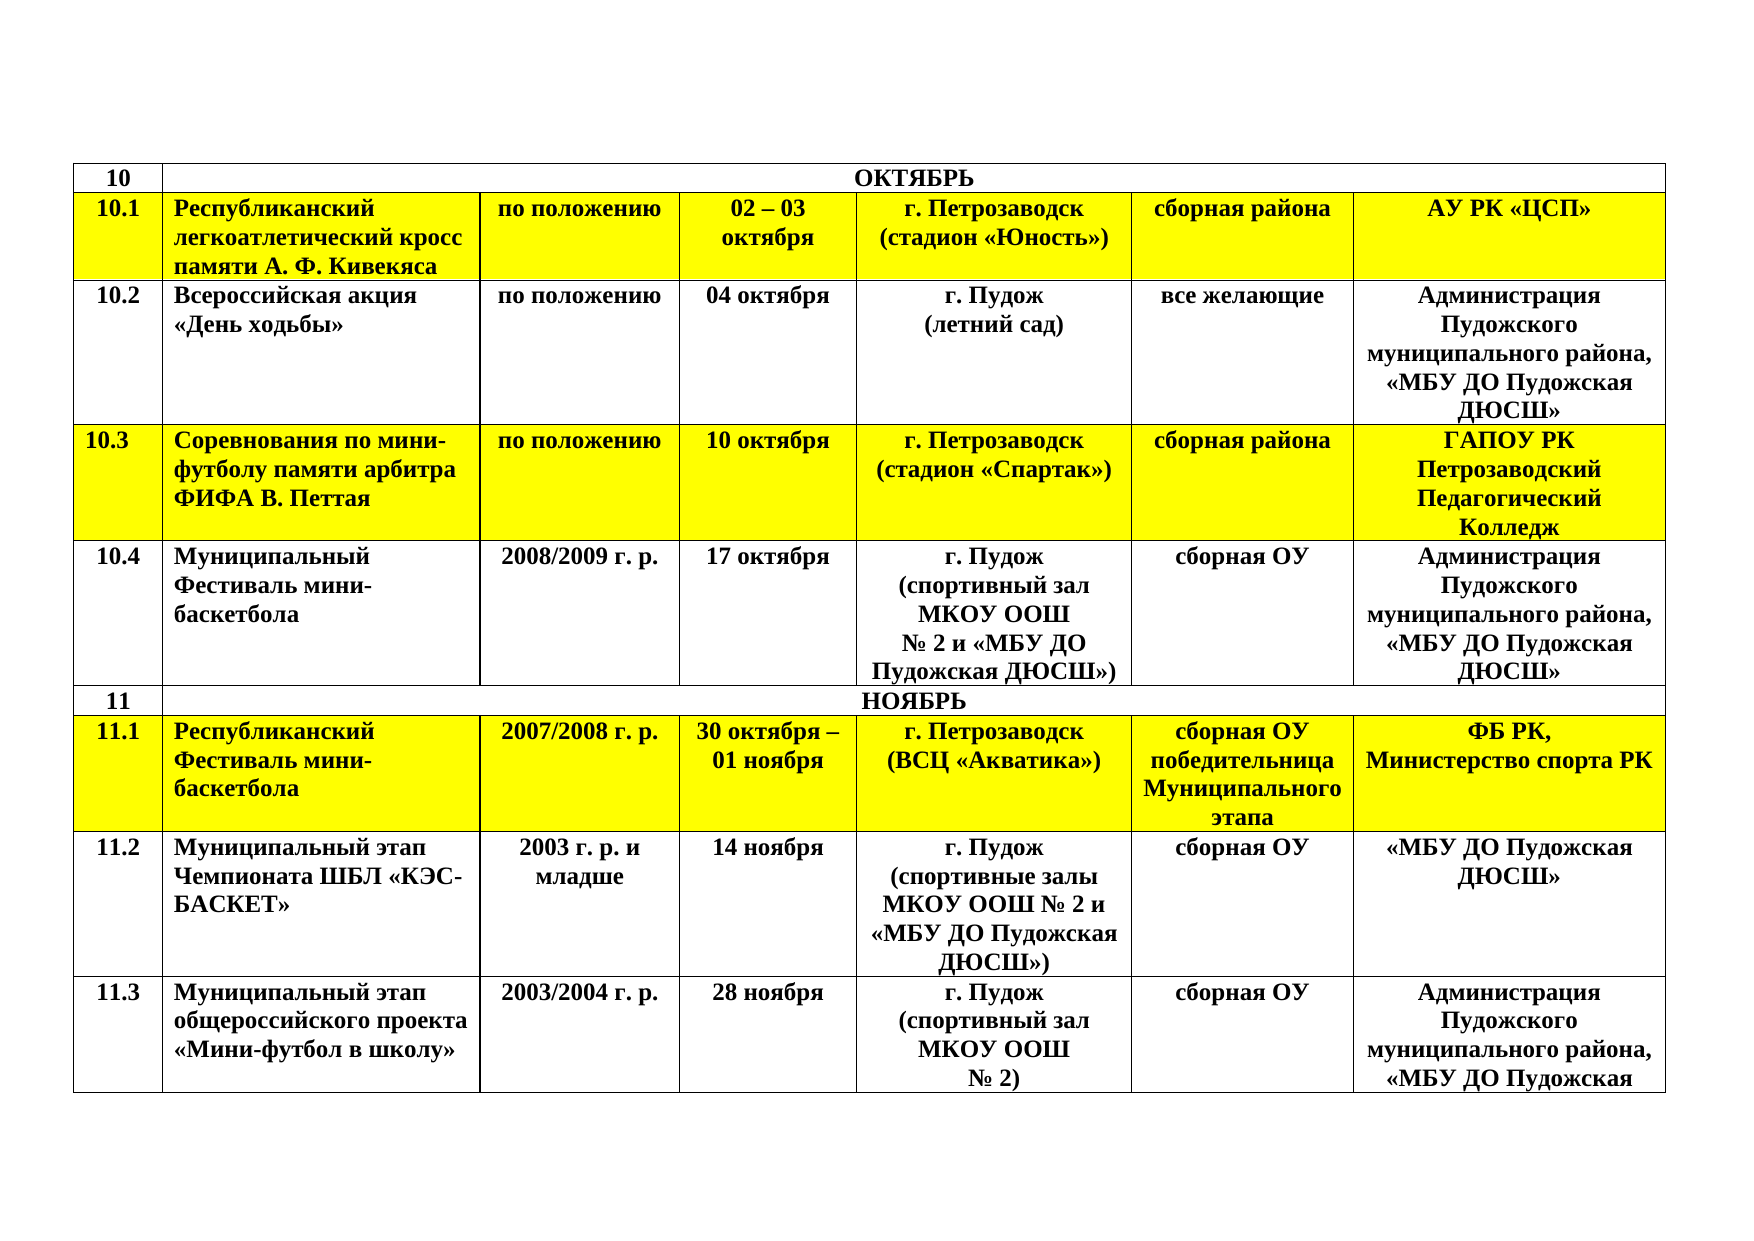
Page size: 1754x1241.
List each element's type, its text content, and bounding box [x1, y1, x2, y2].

table_cell 11.3 [74, 977, 162, 1092]
table_cell Муниципальный этап Чемпионата ШБЛ «КЭС-БАСКЕТ» [163, 832, 479, 976]
table_cell сборная ОУ [1132, 541, 1353, 685]
table_cell 11 [74, 686, 162, 715]
table_cell 14 ноября [680, 832, 856, 976]
table_cell по положению [481, 281, 679, 424]
table_cell Администрация Пудожского муниципального района, «МБУ ДО Пудожская ДЮСШ» [1354, 541, 1665, 685]
table_cell Соревнования по мини-футболу памяти арбитра ФИФА В. Петтая [163, 425, 479, 540]
table_cell 2008/2009 г. р. [481, 541, 679, 685]
table_cell все желающие [1132, 281, 1353, 424]
table_cell ОКТЯБРЬ [163, 164, 1665, 192]
table_cell 02 – 03 октября [680, 193, 856, 279]
table_cell сборная ОУ [1132, 832, 1353, 976]
table_cell сборная района [1132, 193, 1353, 279]
table_cell 10.1 [74, 193, 162, 279]
table_cell сборная района [1132, 425, 1353, 540]
table_cell 04 октября [680, 281, 856, 424]
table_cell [857, 977, 1131, 1092]
table_cell 28 ноября [680, 977, 856, 1092]
table_cell 10.4 [74, 541, 162, 685]
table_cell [1354, 977, 1665, 1092]
table_cell 2003 г. р. и младше [481, 832, 679, 976]
table_cell Республиканский легкоатлетический кросс памяти А. Ф. Кивекяса [163, 193, 479, 279]
table_cell г. Пудож (спортивные залы МКОУ ООШ № 2 и «МБУ ДО Пудожская ДЮСШ») [857, 832, 1131, 976]
table_cell сборная ОУ [1132, 977, 1353, 1092]
table_cell 10 октября [680, 425, 856, 540]
table_cell 2007/2008 г. р. [481, 716, 679, 831]
table_cell Муниципальный Фестиваль мини-баскетбола [163, 541, 479, 685]
table_cell 17 октября [680, 541, 856, 685]
table_cell Республиканский Фестиваль мини-баскетбола [163, 716, 479, 831]
table_cell НОЯБРЬ [163, 686, 1665, 715]
table_cell 10.2 [74, 281, 162, 424]
table_cell по положению [481, 425, 679, 540]
table_cell ГАПОУ РК Петрозаводский Педагогический Колледж [1354, 425, 1665, 540]
table_cell ФБ РК, Министерство спорта РК [1354, 716, 1665, 831]
table_cell г. Петрозаводск (стадион «Спартак») [857, 425, 1131, 540]
table_cell 10.3 [74, 425, 162, 540]
table_cell 30 октября – 01 ноября [680, 716, 856, 831]
table_cell 11.2 [74, 832, 162, 976]
table_cell сборная ОУ победительница Муниципального этапа [1132, 716, 1353, 831]
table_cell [163, 977, 479, 1092]
table_cell «МБУ ДО Пудожская ДЮСШ» [1354, 832, 1665, 976]
table_cell г. Пудож (летний сад) [857, 281, 1131, 424]
table_cell г. Пудож (спортивный зал МКОУ ООШ № 2 и «МБУ ДО Пудожская ДЮСШ») [857, 541, 1131, 685]
table_cell Всероссийская акция «День ходьбы» [163, 281, 479, 424]
table_cell г. Петрозаводск (стадион «Юность») [857, 193, 1131, 279]
table_cell 2003/2004 г. р. [481, 977, 679, 1092]
table_cell г. Петрозаводск (ВСЦ «Акватика») [857, 716, 1131, 831]
table_cell 10 [74, 164, 162, 192]
table_cell Администрация Пудожского муниципального района, «МБУ ДО Пудожская ДЮСШ» [1354, 281, 1665, 424]
table_cell АУ РК «ЦСП» [1354, 193, 1665, 279]
table_cell по положению [481, 193, 679, 279]
table_cell 11.1 [74, 716, 162, 831]
